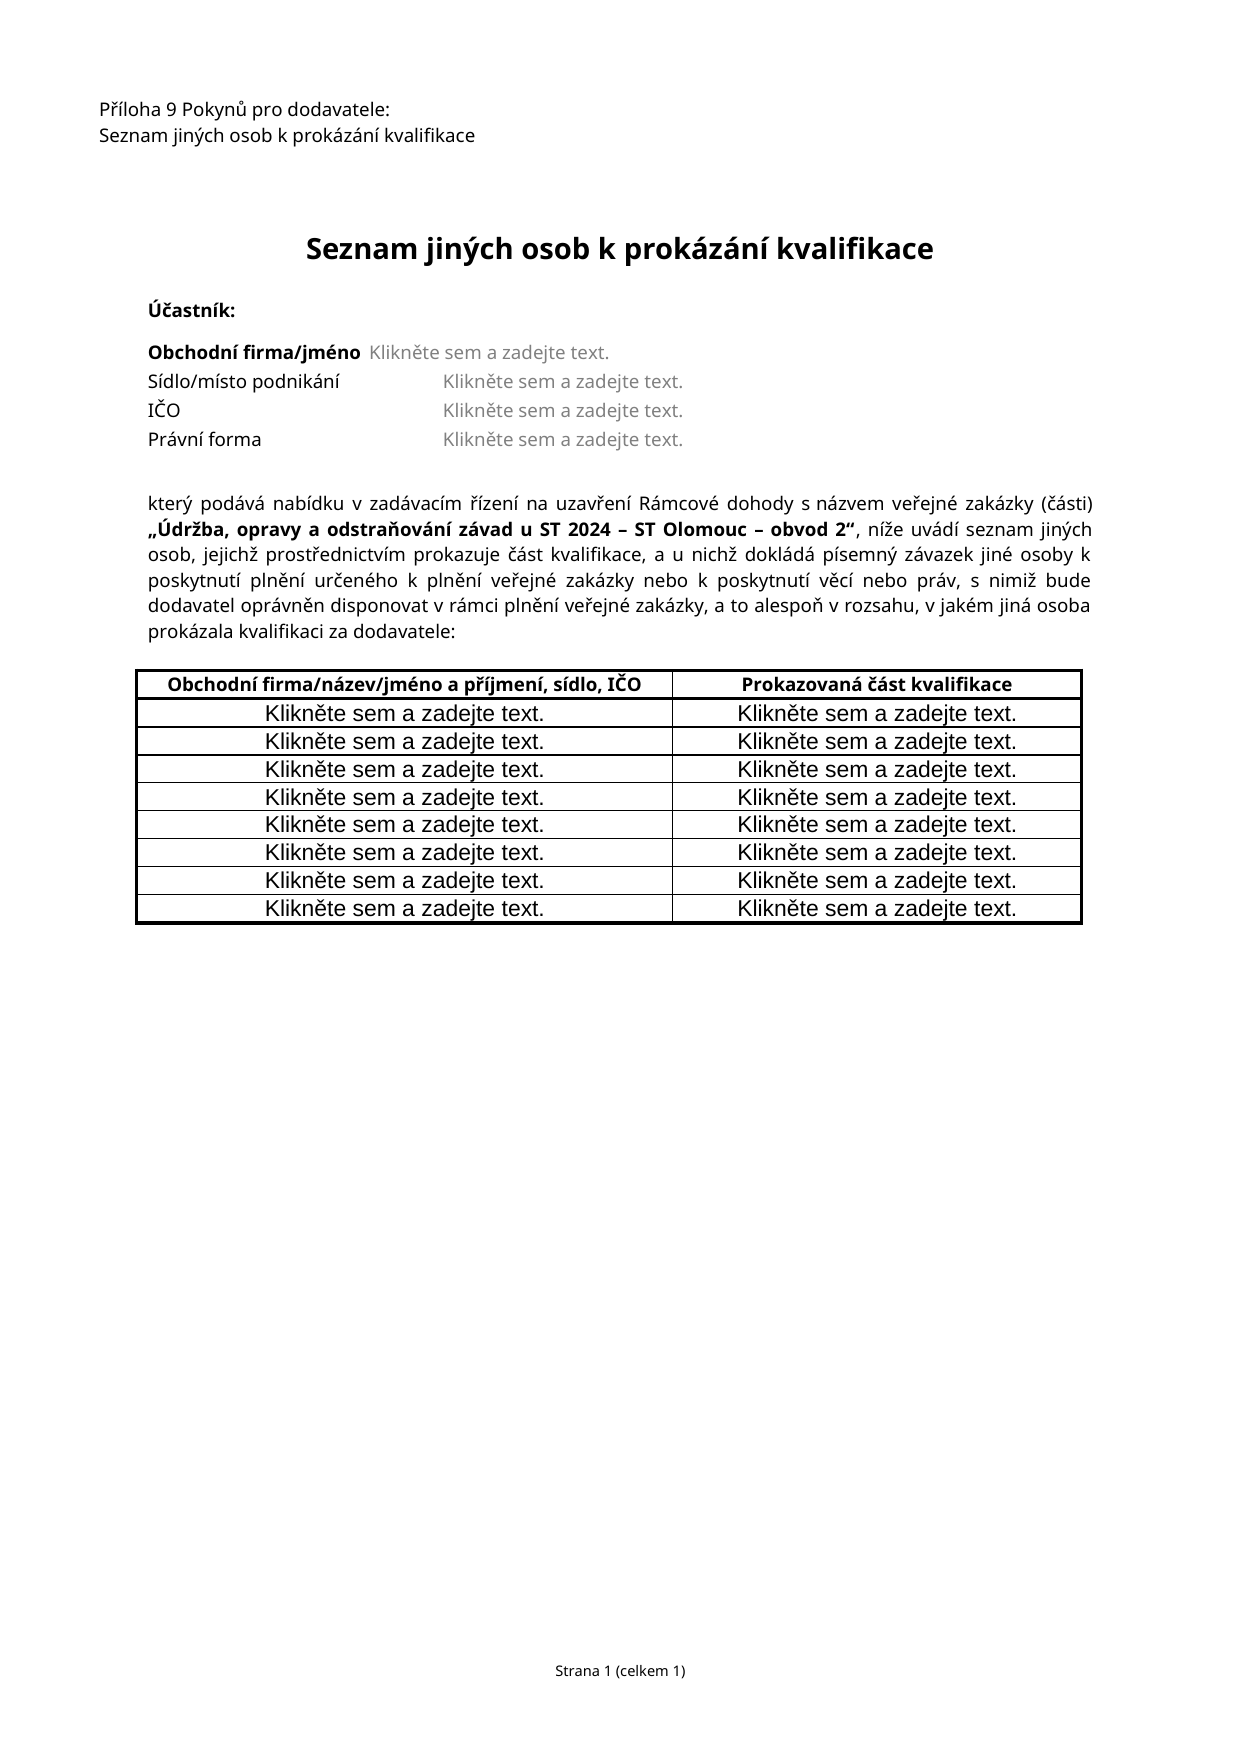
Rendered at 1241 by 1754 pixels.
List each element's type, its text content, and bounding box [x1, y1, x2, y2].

text Účastník: [148, 293, 1093, 324]
text který podává nabídku v zadávacím řízení na uzavření Rámcové dohody s názvem veřejné zakázky (části) „Údržba, opravy a odstraňování závad u ST 2024 – ST Olomouc – obvod 2“, níže uvádí seznam jiných osob, jejichž prostřednictvím prokazuje část kvalifikace, a u nichž dokládá písemný závazek jiné osoby k poskytnutí plnění určeného k plnění veřejné zakázky nebo k poskytnutí věcí nebo práv, s nimiž bude dodavatel oprávněn disponovat v rámci plnění veřejné zakázky, a to alespoň v rozsahu, v jakém jiná osoba prokázala kvalifikaci za dodavatele: [148, 490, 1093, 643]
table_header Obchodní firma/název/jméno a příjmení, sídlo, IČO [138, 672, 672, 697]
text Obchodní firma/jméno [148, 336, 1093, 365]
table_header Prokazovaná část kvalifikace [673, 672, 1080, 697]
text Sídlo/místo podnikání [148, 365, 1093, 394]
title Seznam jiných osob k prokázání kvalifikace [148, 228, 1093, 268]
text Právní forma [148, 423, 1093, 452]
text IČO [148, 394, 1093, 423]
